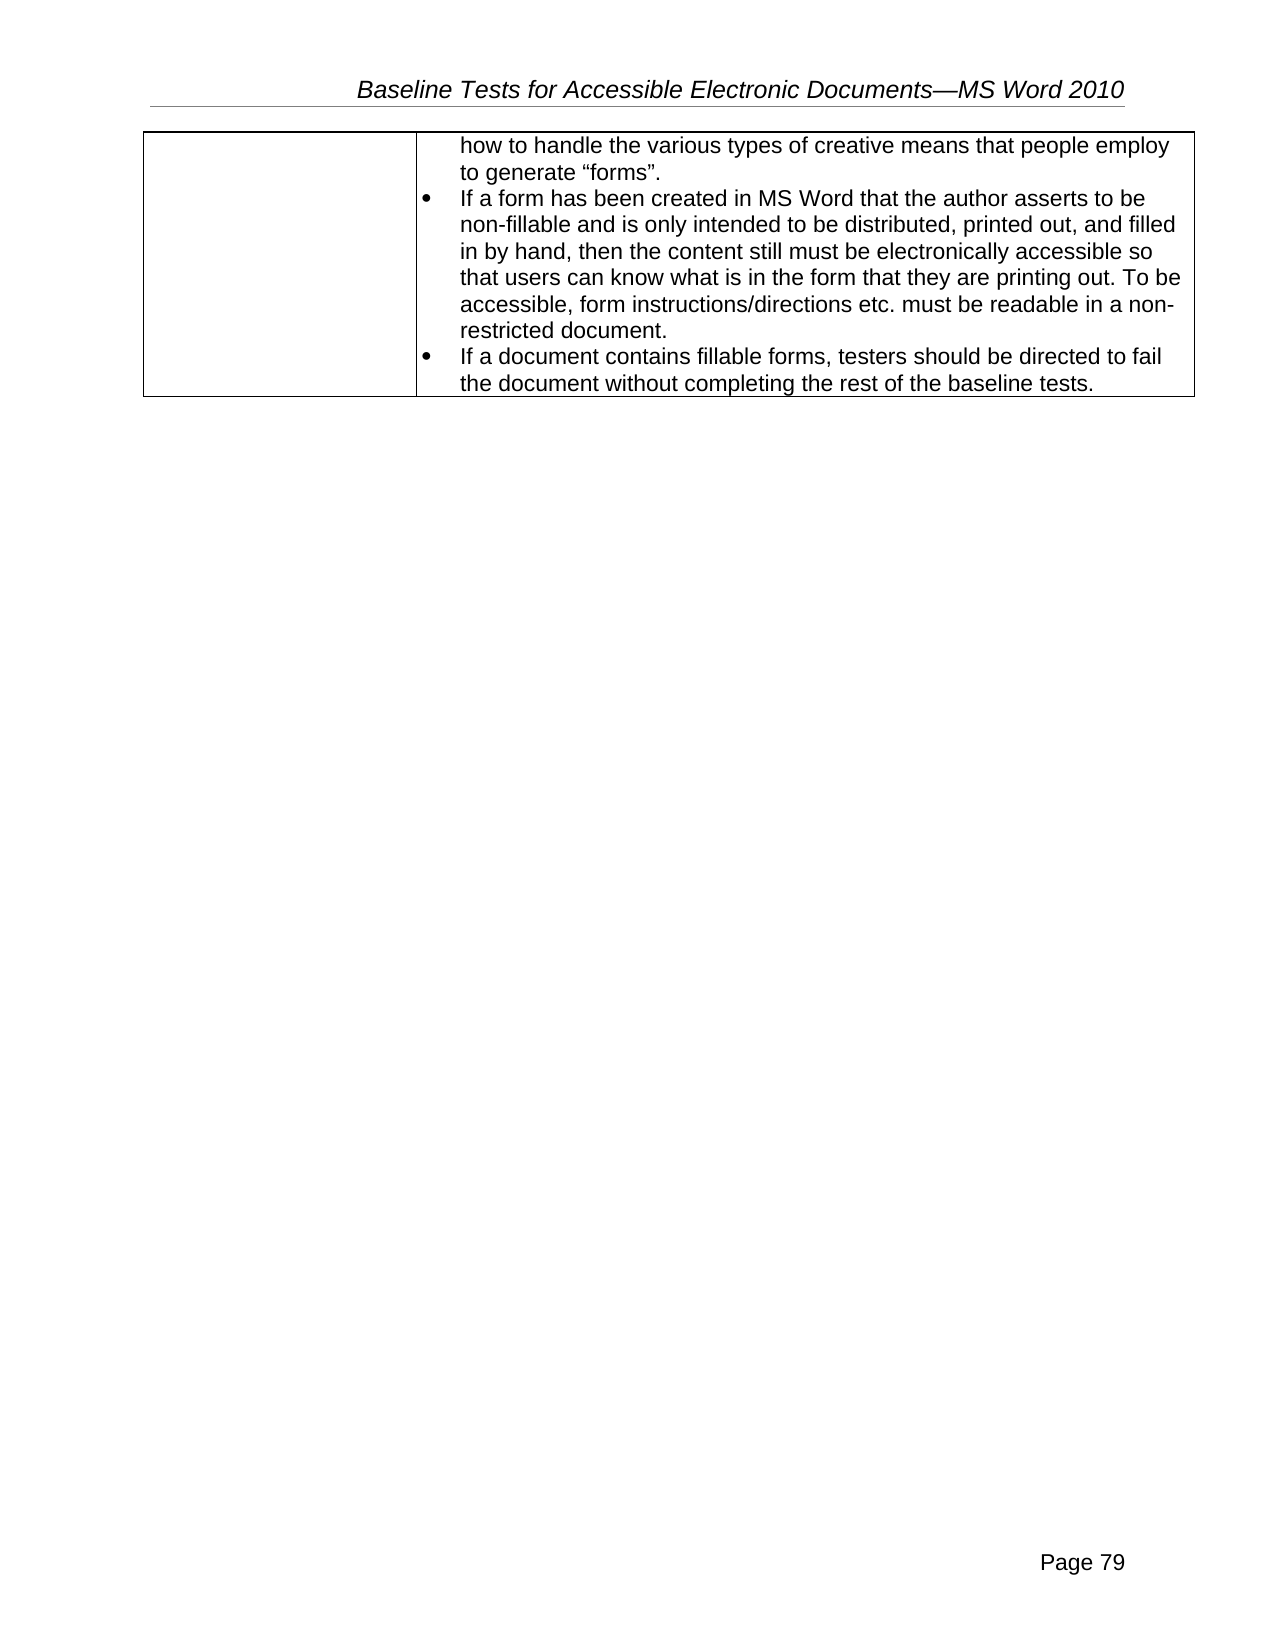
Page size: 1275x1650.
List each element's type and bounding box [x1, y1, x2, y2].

table_cell [417, 133, 1194, 396]
table_cell [144, 133, 416, 396]
